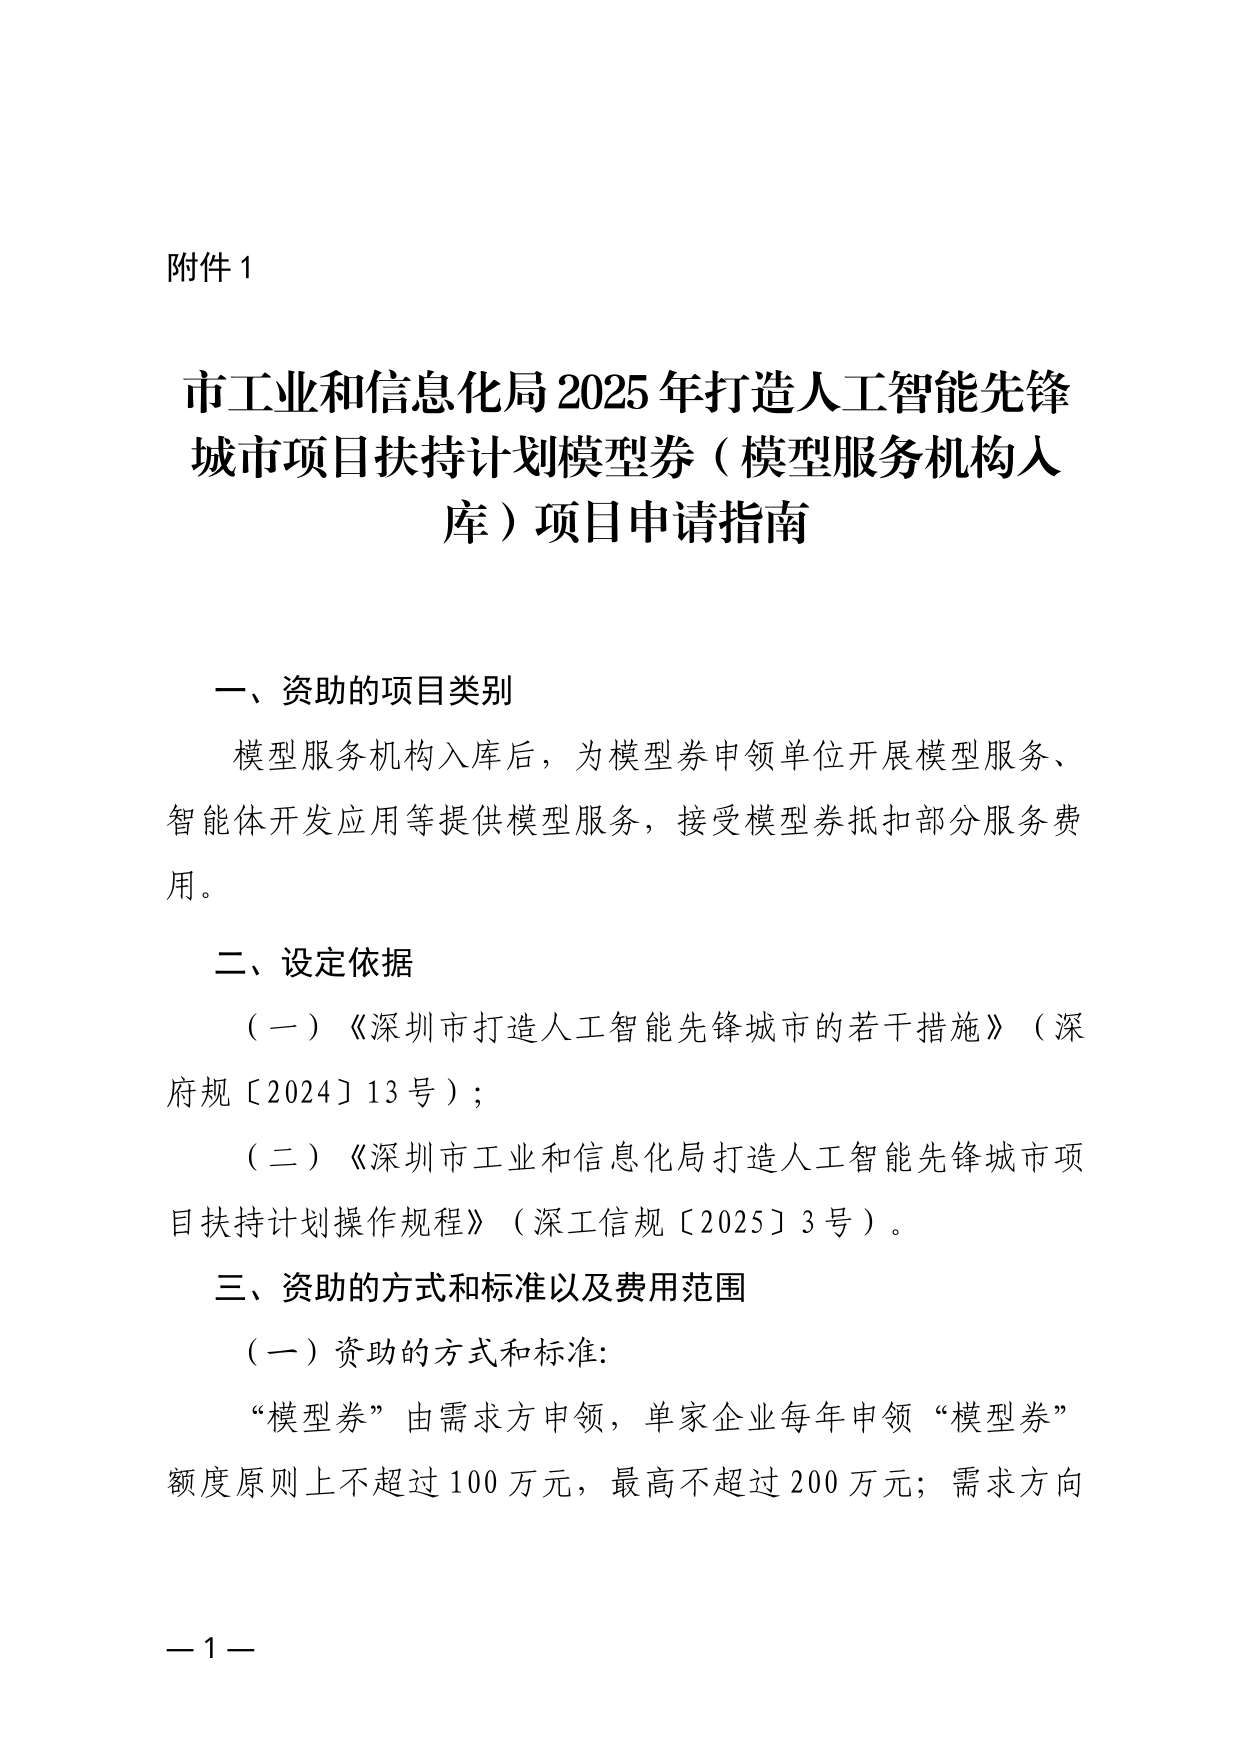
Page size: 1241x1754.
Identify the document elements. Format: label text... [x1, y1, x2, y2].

subtitle 二、设定依据 [214, 928, 1087, 993]
text 模型服务机构入库后，为模型券申领单位开展模型服务、智能体开发应用等提供模型服务，接受模型券抵扣部分服务费用。 [165, 720, 1087, 915]
text （一）资助的方式和标准: [165, 1318, 1087, 1383]
text （一）《深圳市打造人工智能先锋城市的若干措施》（深府规〔2024〕13号）； [165, 993, 1087, 1123]
text 市工业和信息化局2025年打造人工智能先锋城市项目扶持计划模型券（模型服务机构入库）项目申请指南 [165, 363, 1087, 558]
subtitle 一、资助的项目类别 [214, 655, 1087, 720]
text 附件1 [165, 233, 1087, 298]
subtitle 三、资助的方式和标准以及费用范围 [214, 1253, 1087, 1318]
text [165, 1383, 1087, 1513]
text （二）《深圳市工业和信息化局打造人工智能先锋城市项目扶持计划操作规程》（深工信规〔2025〕3号）。 [165, 1123, 1087, 1253]
